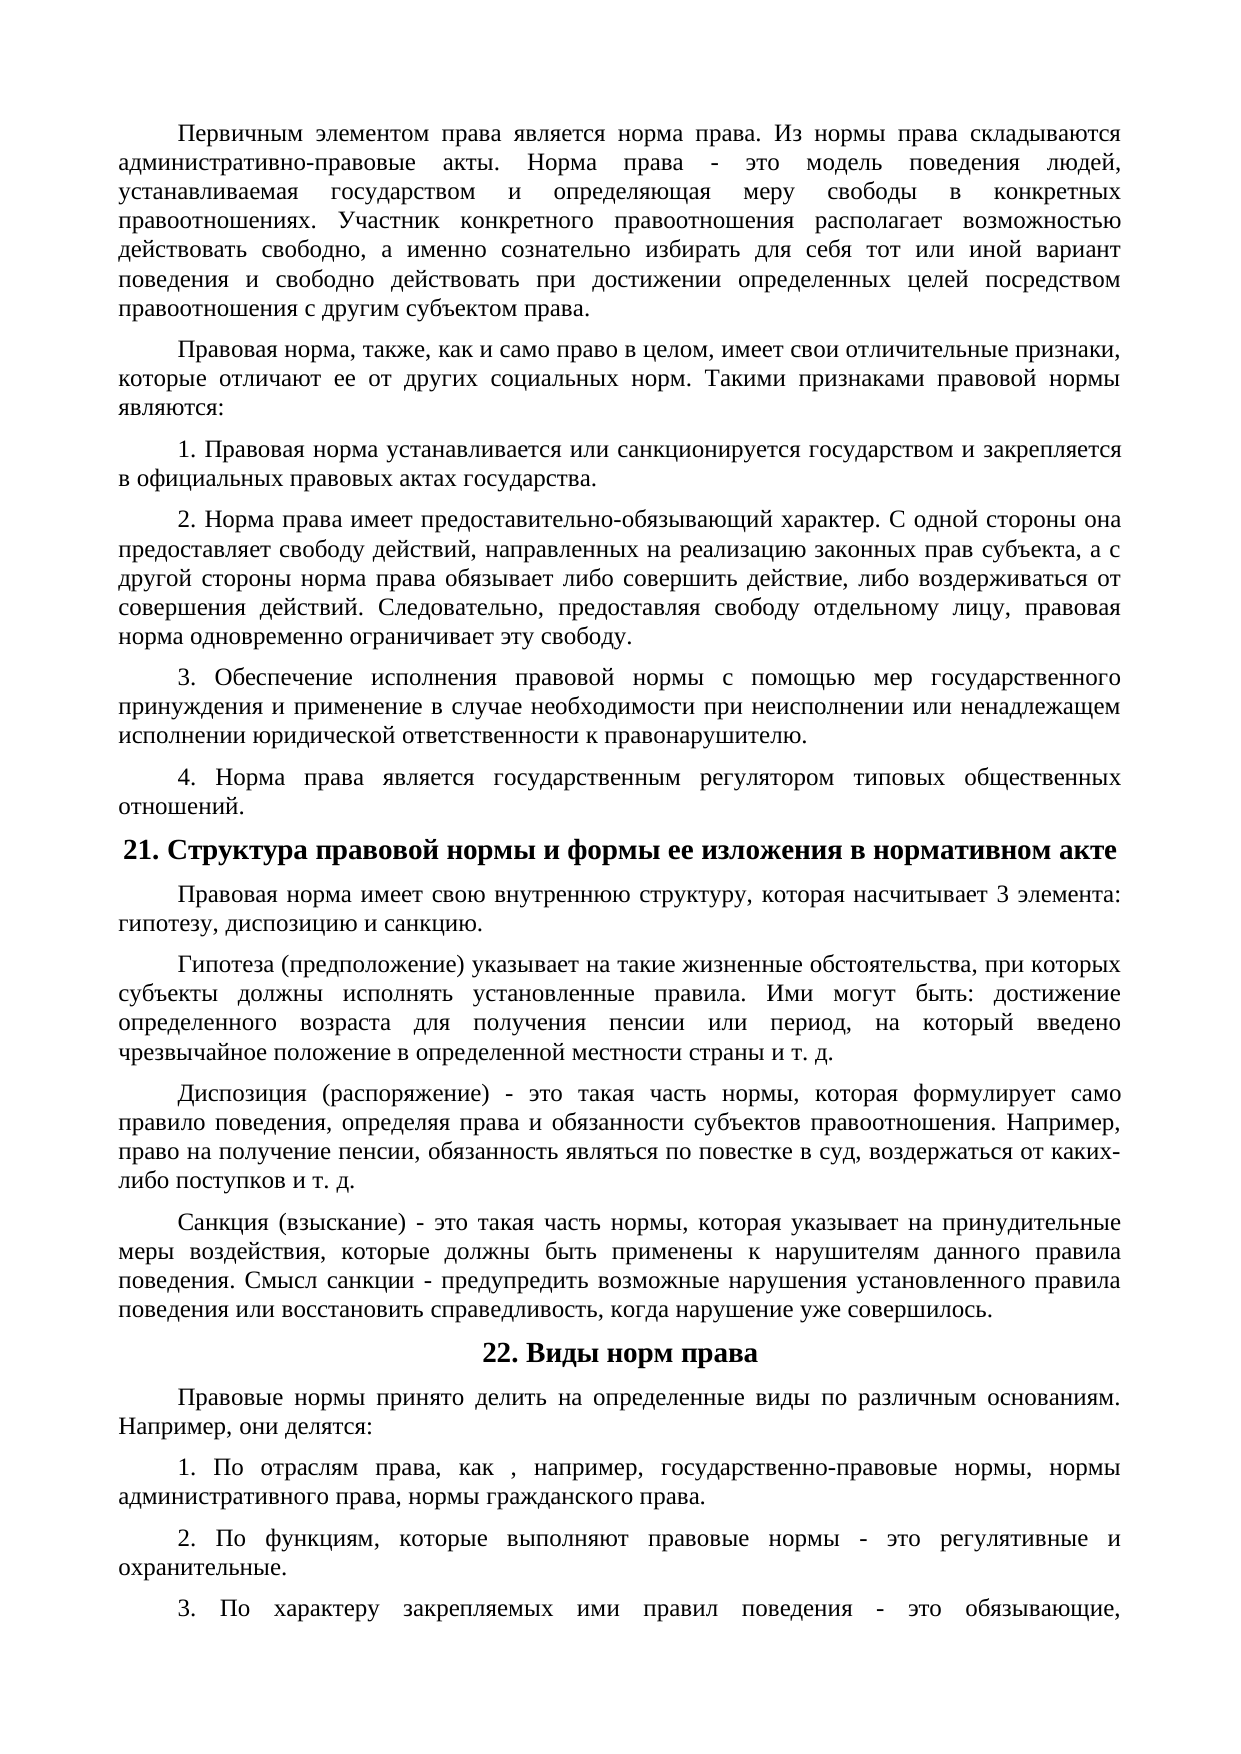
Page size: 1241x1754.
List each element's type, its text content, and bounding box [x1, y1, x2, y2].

text 1. По отраслям права, как , например, государственно-правовые нормы, нормы административного права, нормы гражданского права. [118, 1452, 1122, 1510]
text 4. Норма права является государственным регулятором типовых общественных отношений. [118, 762, 1122, 820]
text 2. По функциям, которые выполняют правовые нормы - это регулятивные и охранительные. [118, 1523, 1122, 1581]
text Гипотеза (предположение) указывает на такие жизненные обстоятельства, при которых субъекты должны исполнять установленные правила. Ими могут быть: достижение определенного возраста для получения пенсии или период, на который введено чрезвычайное положение в определенной местности страны и т. д. [118, 949, 1122, 1065]
text Первичным элементом права является норма права. Из нормы права складываются административно-правовые акты. Норма права - это модель поведения людей, устанавливаемая государством и определяющая меру свободы в конкретных правоотношениях. Участник конкретного правоотношения располагает возможностью действовать свободно, а именно сознательно избирать для себя тот или иной вариант поведения и свободно действовать при достижении определенных целей посредством правоотношения с другим субъектом права. [118, 118, 1122, 322]
text Правовые нормы принято делить на определенные виды по различным основаниям. Например, они делятся: [118, 1381, 1122, 1439]
text Правовая норма имеет свою внутреннюю структуру, которая насчитывает 3 элемента: гипотезу, диспозицию и санкцию. [118, 878, 1122, 937]
text Правовая норма, также, как и само право в целом, имеет свои отличительные признаки, которые отличают ее от других социальных норм. Такими признаками правовой нормы являются: [118, 334, 1122, 421]
text 1. Правовая норма устанавливается или санкционируется государством и закрепляется в официальных правовых актах государства. [118, 434, 1122, 492]
text Диспозиция (распоряжение) - это такая часть нормы, которая формулирует само правило поведения, определяя права и обязанности субъектов правоотношения. Например, право на получение пенсии, обязанность являться по повестке в суд, воздержаться от каких-либо поступков и т. д. [118, 1078, 1122, 1194]
text 22. Виды норм права [118, 1335, 1122, 1369]
text 2. Норма права имеет предоставительно-обязывающий характер. С одной стороны она предоставляет свободу действий, направленных на реализацию законных прав субъекта, а с другой стороны норма права обязывает либо совершить действие, либо воздерживаться от совершения действий. Следовательно, предоставляя свободу отдельному лицу, правовая норма одновременно ограничивает эту свободу. [118, 504, 1122, 650]
text 21. Структура правовой нормы и формы ее изложения в нормативном акте [118, 832, 1122, 866]
text 3. Обеспечение исполнения правовой нормы с помощью мер государственного принуждения и применение в случае необходимости при неисполнении или ненадлежащем исполнении юридической ответственности к правонарушителю. [118, 662, 1122, 749]
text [118, 1593, 1122, 1622]
text Санкция (взыскание) - это такая часть нормы, которая указывает на принудительные меры воздействия, которые должны быть применены к нарушителям данного правила поведения. Смысл санкции - предупредить возможные нарушения установленного правила поведения или восстановить справедливость, когда нарушение уже совершилось. [118, 1207, 1122, 1323]
